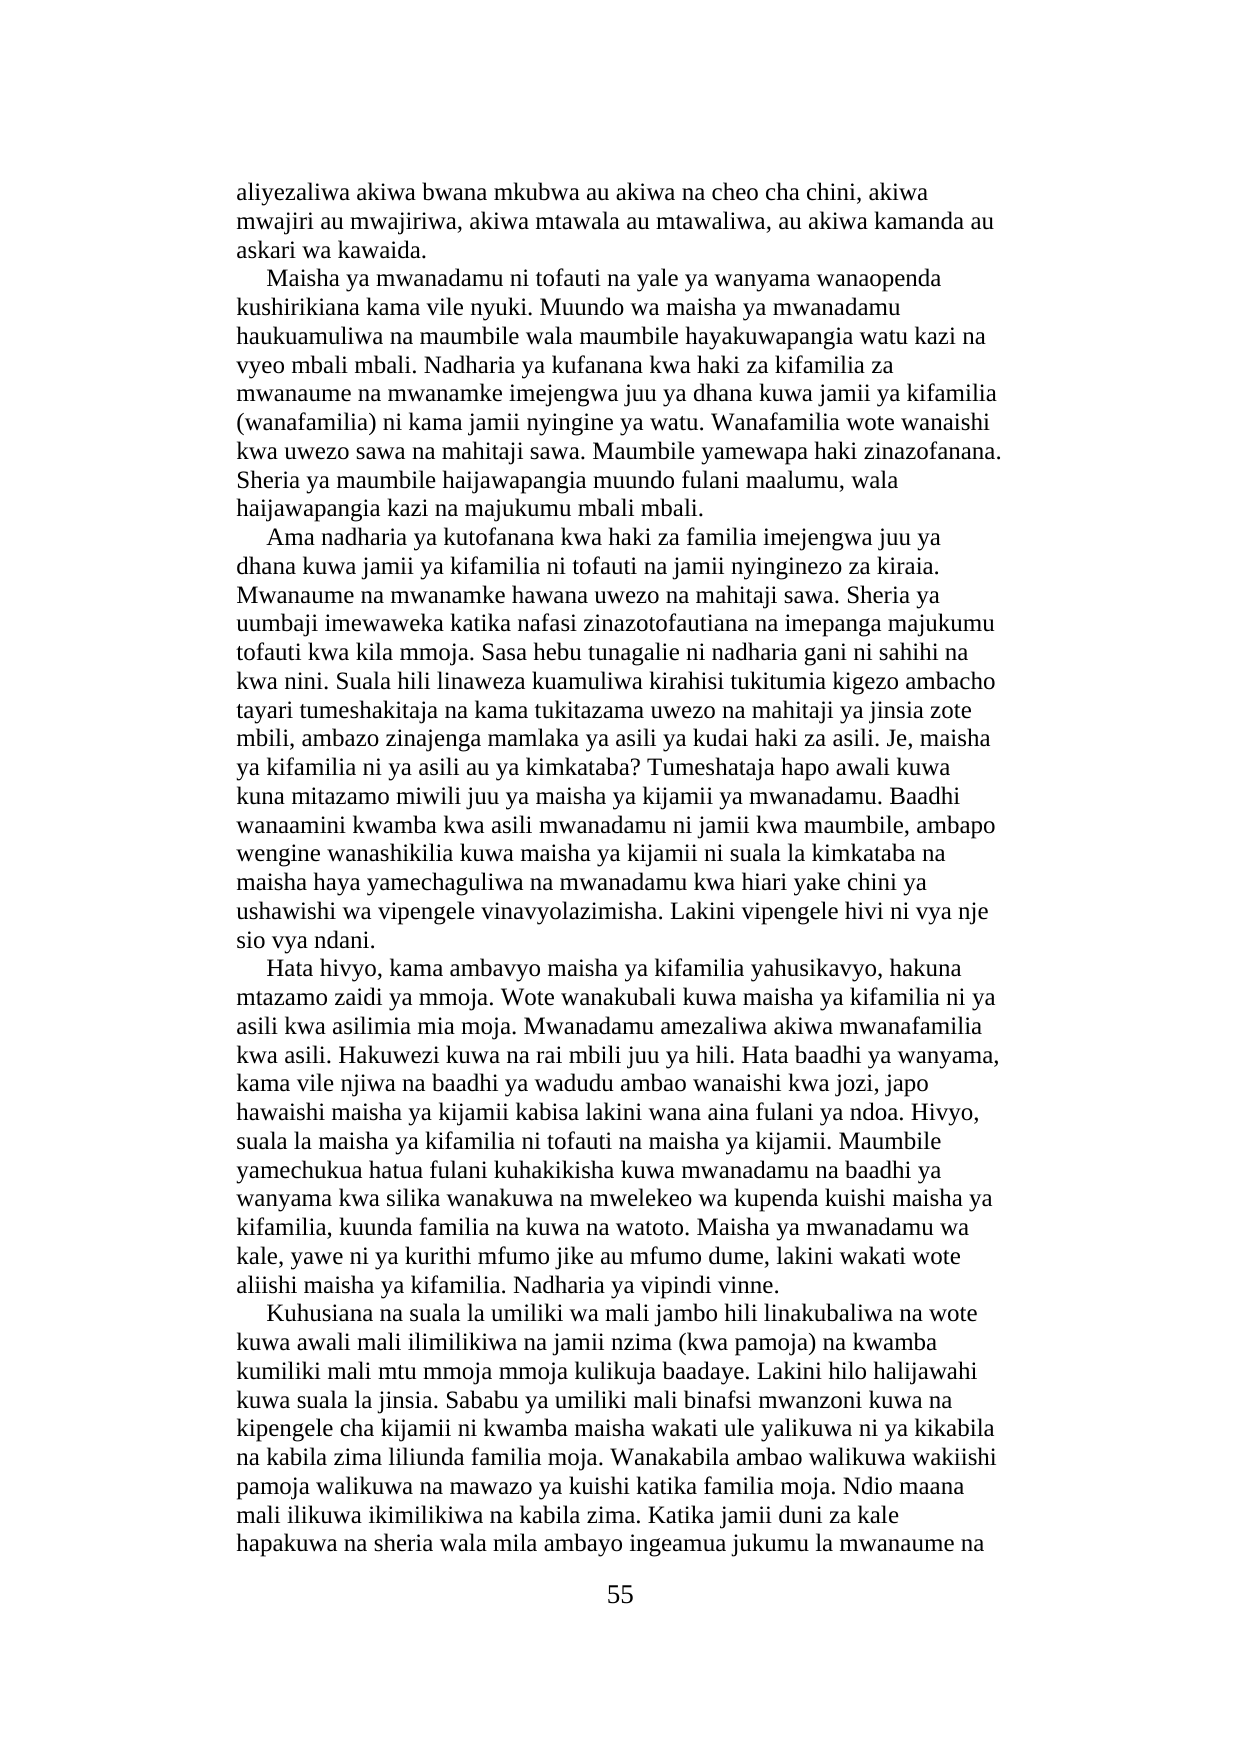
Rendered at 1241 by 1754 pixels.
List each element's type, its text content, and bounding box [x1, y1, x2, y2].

text Hata hivyo, kama ambavyo maisha ya kifamilia yahusikavyo, hakuna mtazamo zaidi ya mmoja. Wote wanakubali kuwa maisha ya kifamilia ni ya asili kwa asilimia mia moja. Mwanadamu amezaliwa akiwa mwanafamilia kwa asili. Hakuwezi kuwa na rai mbili juu ya hili. Hata baadhi ya wanyama, kama vile njiwa na baadhi ya wadudu ambao wanaishi kwa jozi, japo hawaishi maisha ya kijamii kabisa lakini wana aina fulani ya ndoa. Hivyo, suala la maisha ya kifamilia ni tofauti na maisha ya kijamii. Maumbile yamechukua hatua fulani kuhakikisha kuwa mwanadamu na baadhi ya wanyama kwa silika wanakuwa na mwelekeo wa kupenda kuishi maisha ya kifamilia, kuunda familia na kuwa na watoto. Maisha ya mwanadamu wa kale, yawe ni ya kurithi mfumo jike au mfumo dume, lakini wakati wote aliishi maisha ya kifamilia. Nadharia ya vipindi vinne. [236, 953, 1004, 1298]
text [236, 1298, 1004, 1557]
text Maisha ya mwanadamu ni tofauti na yale ya wanyama wanaopenda kushirikiana kama vile nyuki. Muundo wa maisha ya mwanadamu haukuamuliwa na maumbile wala maumbile hayakuwapangia watu kazi na vyeo mbali mbali. Nadharia ya kufanana kwa haki za kifamilia za mwanaume na mwanamke imejengwa juu ya dhana kuwa jamii ya kifamilia (wanafamilia) ni kama jamii nyingine ya watu. Wanafamilia wote wanaishi kwa uwezo sawa na mahitaji sawa. Maumbile yamewapa haki zinazofanana. Sheria ya maumbile haijawapangia muundo fulani maalumu, wala haijawapangia kazi na majukumu mbali mbali. [236, 263, 1004, 522]
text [236, 177, 1004, 263]
text Ama nadharia ya kutofanana kwa haki za familia imejengwa juu ya dhana kuwa jamii ya kifamilia ni tofauti na jamii nyinginezo za kiraia. Mwanaume na mwanamke hawana uwezo na mahitaji sawa. Sheria ya uumbaji imewaweka katika nafasi zinazotofautiana na imepanga majukumu tofauti kwa kila mmoja. Sasa hebu tunagalie ni nadharia gani ni sahihi na kwa nini. Suala hili linaweza kuamuliwa kirahisi tukitumia kigezo ambacho tayari tumeshakitaja na kama tukitazama uwezo na mahitaji ya jinsia zote mbili, ambazo zinajenga mamlaka ya asili ya kudai haki za asili. Je, maisha ya kifamilia ni ya asili au ya kimkataba? Tumeshataja hapo awali kuwa kuna mitazamo miwili juu ya maisha ya kijamii ya mwanadamu. Baadhi wanaamini kwamba kwa asili mwanadamu ni jamii kwa maumbile, ambapo wengine wanashikilia kuwa maisha ya kijamii ni suala la kimkataba na maisha haya yamechaguliwa na mwanadamu kwa hiari yake chini ya ushawishi wa vipengele vinavyolazimisha. Lakini vipengele hivi ni vya nje sio vya ndani. [236, 522, 1004, 953]
